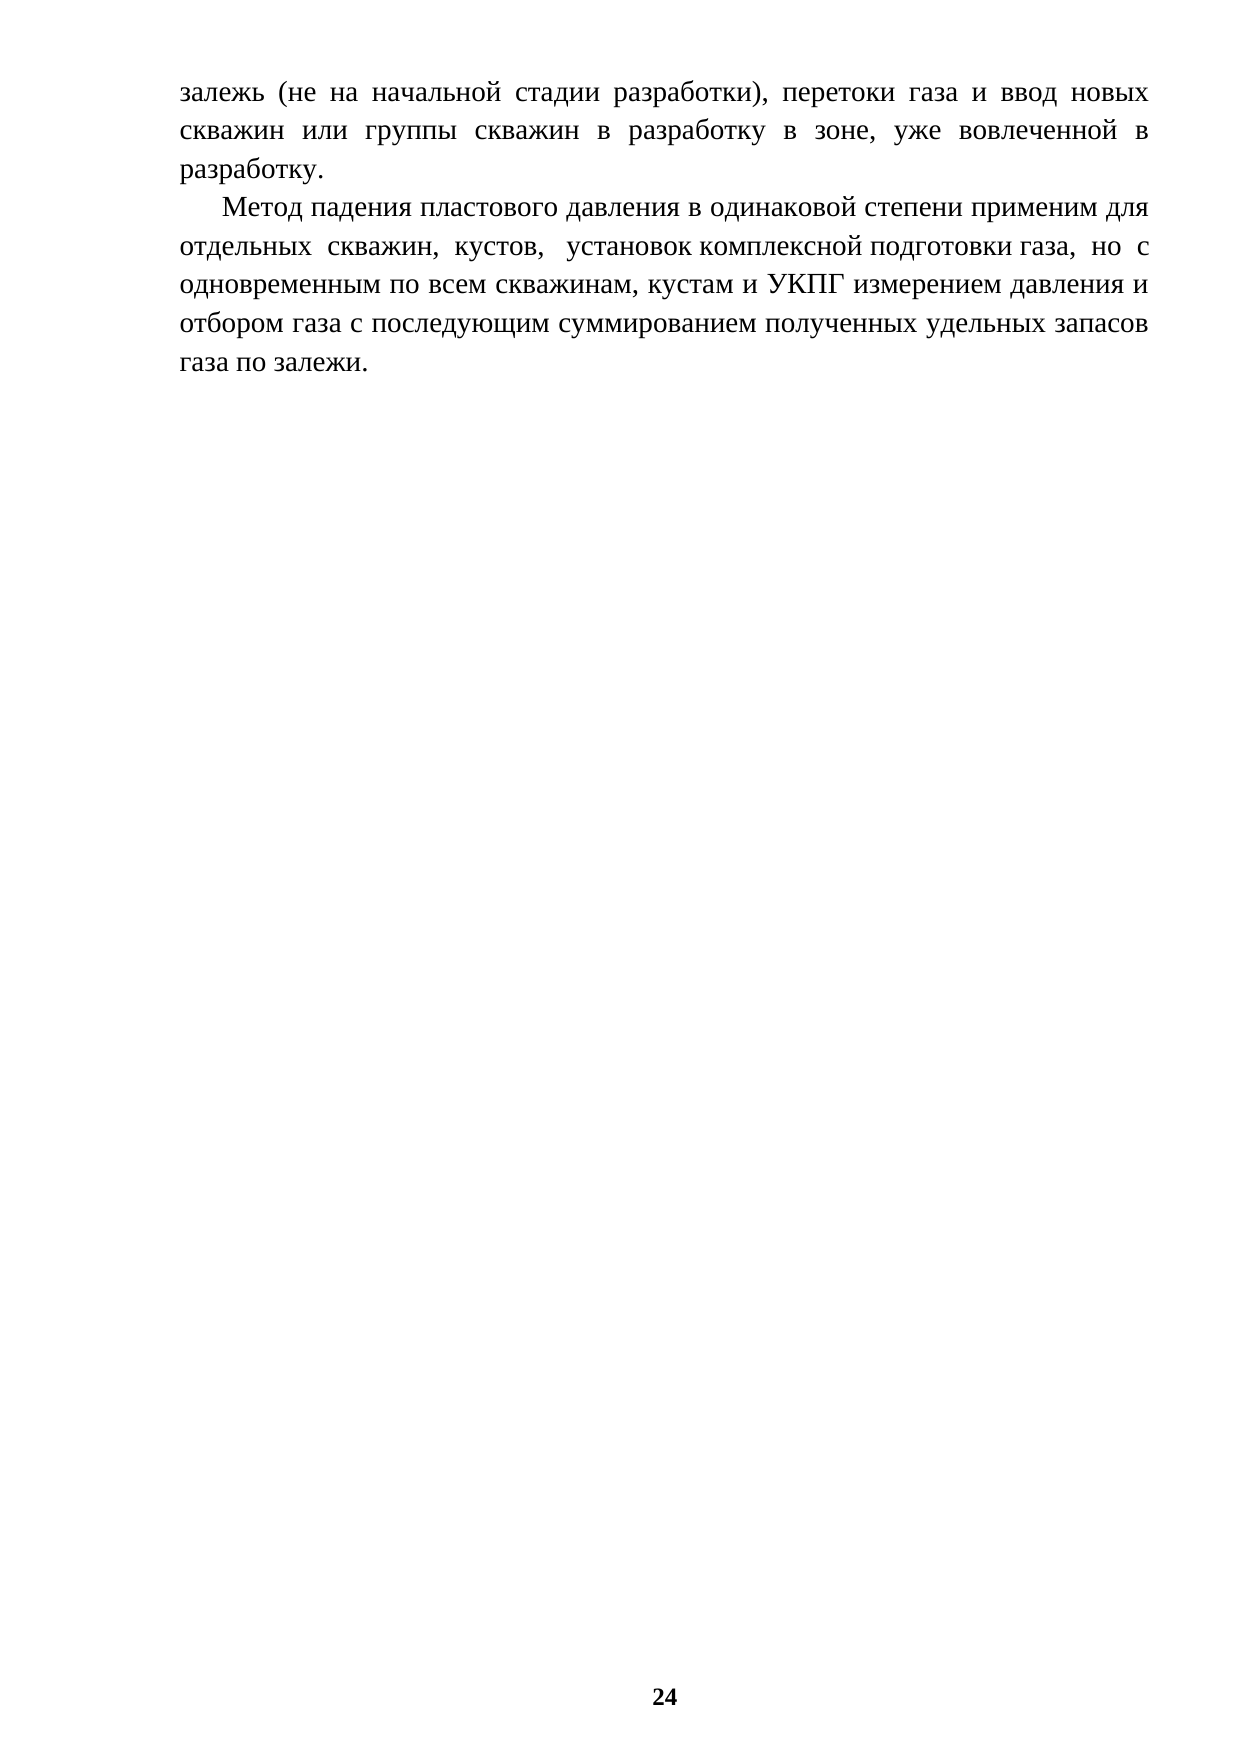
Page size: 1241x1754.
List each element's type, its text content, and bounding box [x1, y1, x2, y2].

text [179, 74, 1149, 184]
text Метод падения пластового давления в одинаковой степени применим для отдельных скважин, кустов, установок комплексной подготовки газа, но с одновременным по всем скважинам, кустам и УКПГ измерением давления и отбором газа с последующим суммированием полученных удельных запасов газа по залежи. [179, 189, 1149, 377]
